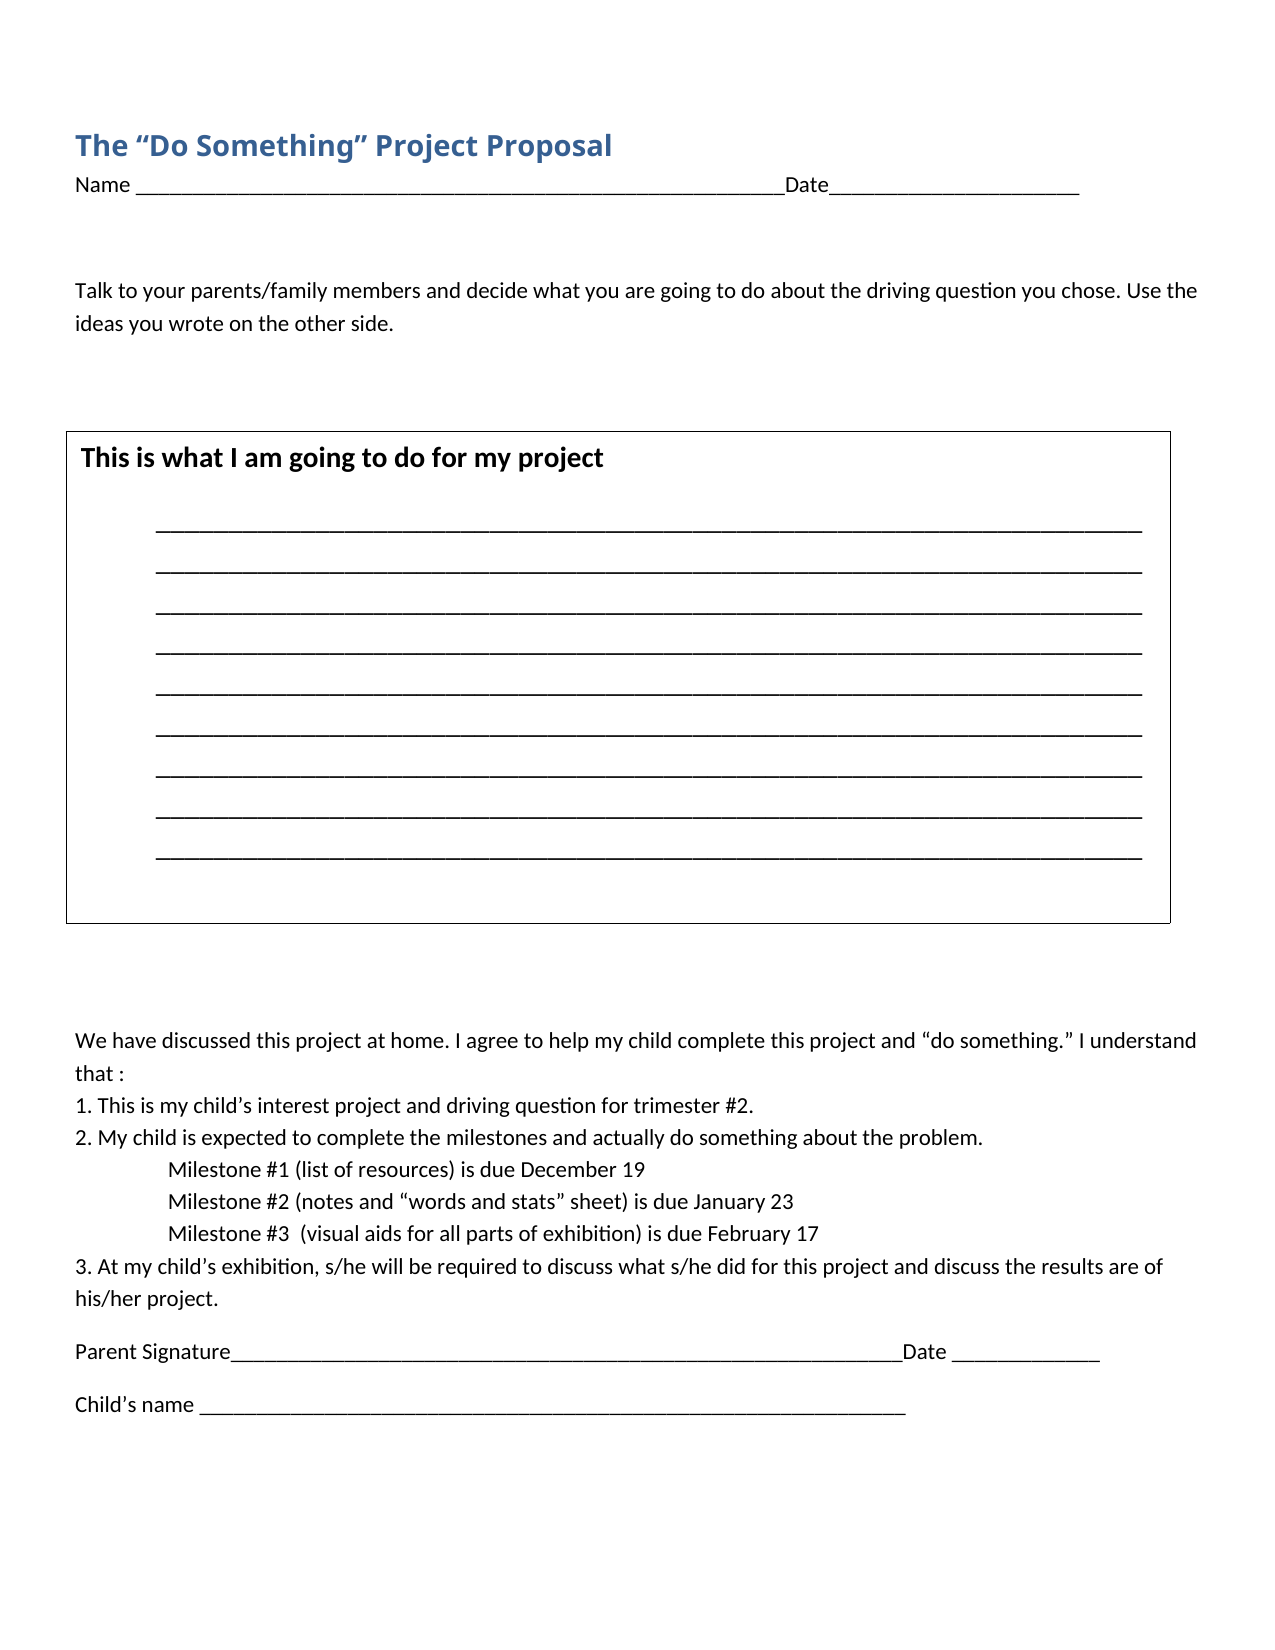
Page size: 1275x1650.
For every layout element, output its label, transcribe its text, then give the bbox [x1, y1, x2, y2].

text We have discussed this project at home. I agree to help my child complete this project and “do something.” I understand that : 1. This is my child’s interest project and driving question for trimester #2. 2. My child is expected to complete the milestones and actually do something about the problem. Milestone #1 (list of resources) is due December 19 Milestone #2 (notes and “words and stats” sheet) is due January 23 Milestone #3 (visual aids for all parts of exhibition) is due February 17 3. At my child’s exhibition, s/he will be required to discuss what s/he did for this project and discuss the results are of his/her project. [75, 1026, 1200, 1312]
subtitle The “Do Something” Project Proposal [75, 125, 1200, 165]
text Child’s name ______________________________________________________________ [75, 1390, 1200, 1418]
text Talk to your parents/family members and decide what you are going to do about the driving question you chose. Use the ideas you wrote on the other side. [75, 277, 1200, 337]
text Name _________________________________________________________Date______________________ [75, 171, 1200, 199]
text Parent Signature___________________________________________________________Date _____________ [75, 1337, 1200, 1365]
